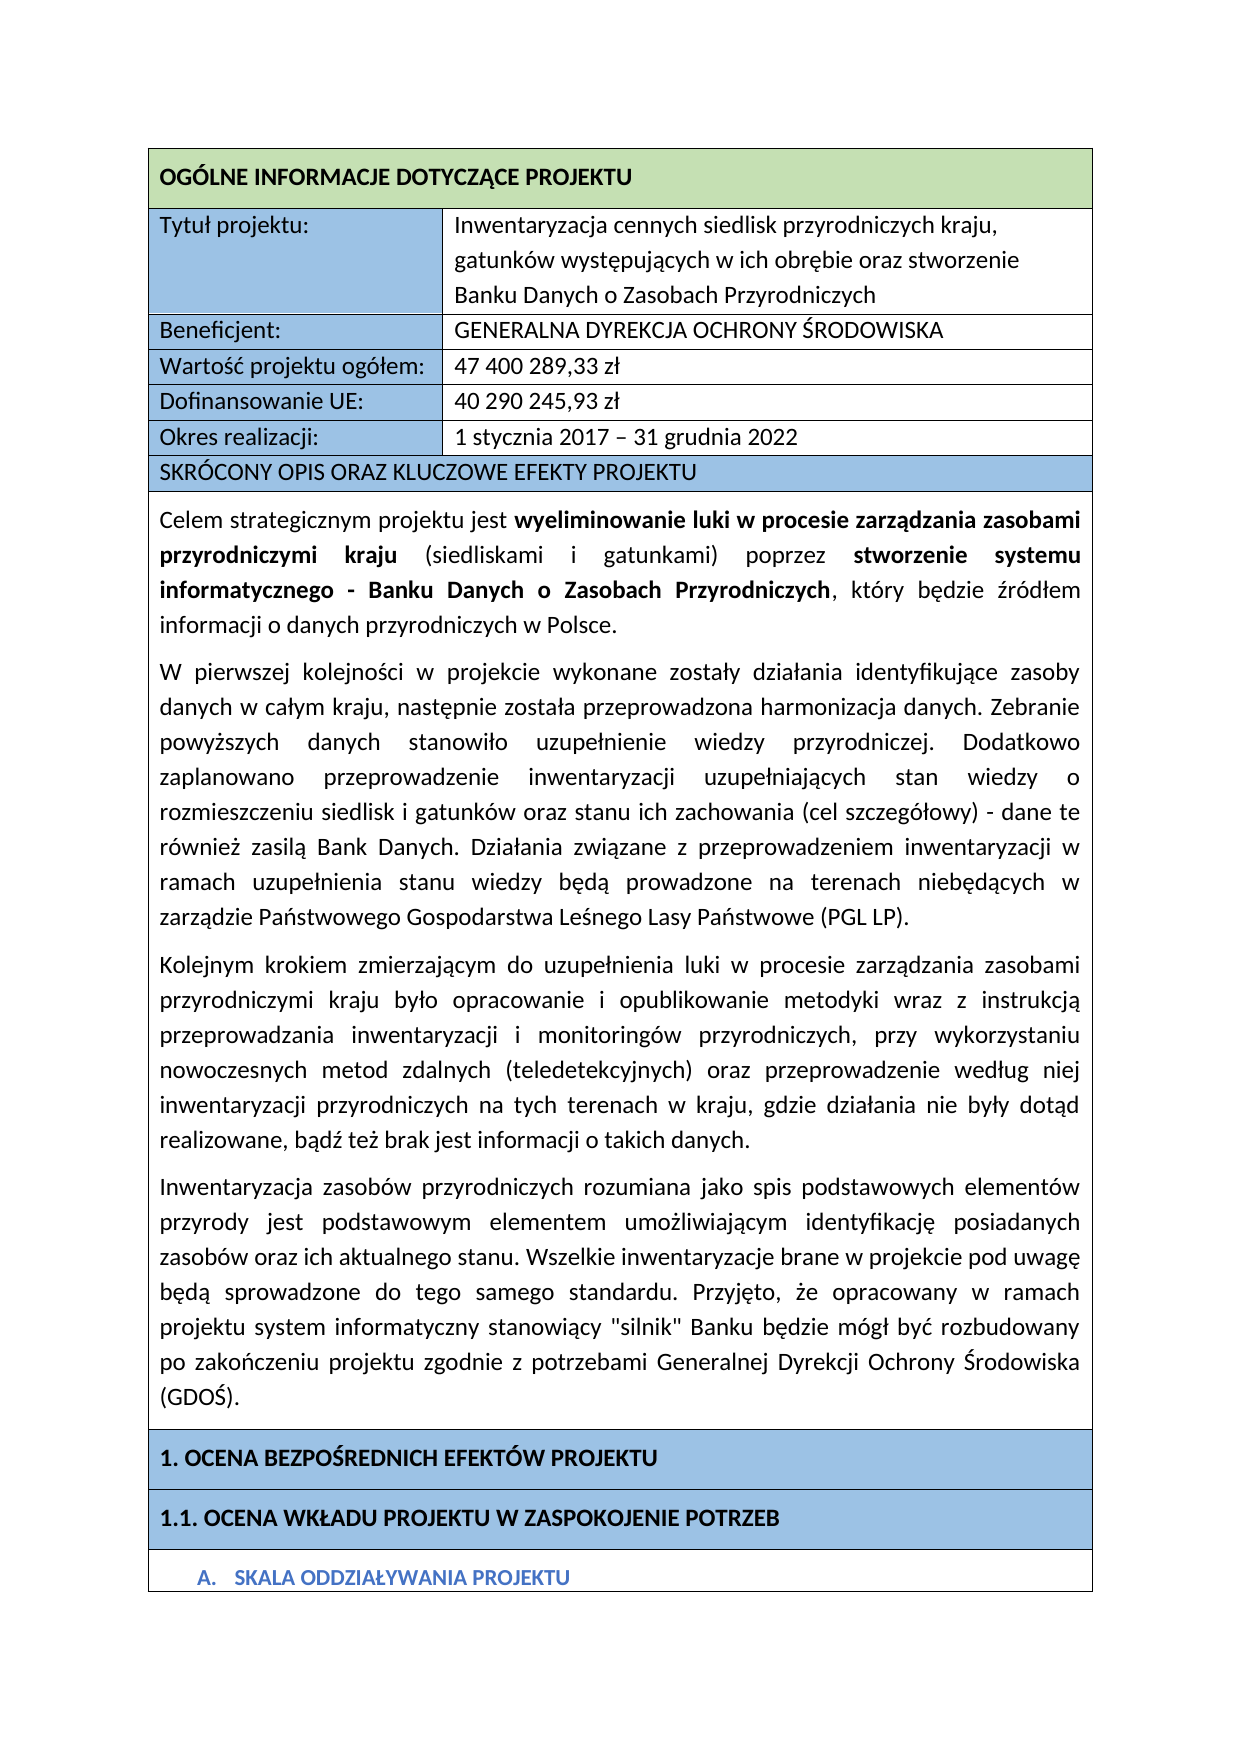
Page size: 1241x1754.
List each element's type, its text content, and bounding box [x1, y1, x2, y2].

table_cell GENERALNA DYREKCJA OCHRONY ŚRODOWISKA [443, 315, 1092, 349]
table_cell Tytuł projektu: [149, 209, 442, 313]
table_cell 47 400 289,33 zł [443, 350, 1092, 384]
table_cell Wartość projektu ogółem: [149, 350, 442, 384]
table_cell Celem strategicznym projektu jest wyeliminowanie luki w procesie zarządzania zasobami przyrodniczymi kraju (siedliskami i gatunkami) poprzez stworzenie systemu informatycznego - Banku Danych o Zasobach Przyrodniczych, który będzie źródłem informacji o danych przyrodniczych w Polsce. W pierwszej kolejności w projekcie wykonane zostały działania identyfikujące zasoby danych w całym kraju, następnie została przeprowadzona harmonizacja danych. Zebranie powyższych danych stanowiło uzupełnienie wiedzy przyrodniczej. Dodatkowo zaplanowano przeprowadzenie inwentaryzacji uzupełniających stan wiedzy o rozmieszczeniu siedlisk i gatunków oraz stanu ich zachowania (cel szczegółowy) - dane te również zasilą Bank Danych. Działania związane z przeprowadzeniem inwentaryzacji w ramach uzupełnienia stanu wiedzy będą prowadzone na terenach niebędących w zarządzie Państwowego Gospodarstwa Leśnego Lasy Państwowe (PGL LP). Kolejnym krokiem zmierzającym do uzupełnienia luki w procesie zarządzania zasobami przyrodniczymi kraju było opracowanie i opublikowanie metodyki wraz z instrukcją przeprowadzania inwentaryzacji i monitoringów przyrodniczych, przy wykorzystaniu nowoczesnych metod zdalnych (teledetekcyjnych) oraz przeprowadzenie według niej inwentaryzacji przyrodniczych na tych terenach w kraju, gdzie działania nie były dotąd realizowane, bądź też brak jest informacji o takich danych. Inwentaryzacja zasobów przyrodniczych rozumiana jako spis podstawowych elementów przyrody jest podstawowym elementem umożliwiającym identyfikację posiadanych zasobów oraz ich aktualnego stanu. Wszelkie inwentaryzacje brane w projekcie pod uwagę będą sprowadzone do tego samego standardu. Przyjęto, że opracowany w ramach projektu system informatyczny stanowiący "silnik" Banku będzie mógł być rozbudowany po zakończeniu projektu zgodnie z potrzebami Generalnej Dyrekcji Ochrony Środowiska (GDOŚ). [149, 492, 1092, 1428]
table_cell Inwentaryzacja cennych siedlisk przyrodniczych kraju, gatunków występujących w ich obrębie oraz stworzenie Banku Danych o Zasobach Przyrodniczych [443, 209, 1092, 313]
table_cell 1.1. OCENA WKŁADU PROJEKTU W ZASPOKOJENIE POTRZEB [149, 1490, 1092, 1549]
table_cell Okres realizacji: [149, 421, 442, 455]
table_cell SKRÓCONY OPIS ORAZ KLUCZOWE EFEKTY PROJEKTU [149, 456, 1092, 491]
table_cell 1. OCENA BEZPOŚREDNICH EFEKTÓW PROJEKTU [149, 1430, 1092, 1489]
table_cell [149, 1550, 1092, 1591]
table_cell Beneficjent: [149, 315, 442, 349]
table_cell 1 stycznia 2017 – 31 grudnia 2022 [443, 421, 1092, 455]
table_cell 40 290 245,93 zł [443, 385, 1092, 420]
table_header OGÓLNE INFORMACJE DOTYCZĄCE PROJEKTU [149, 149, 1092, 208]
table_cell Dofinansowanie UE: [149, 385, 442, 420]
